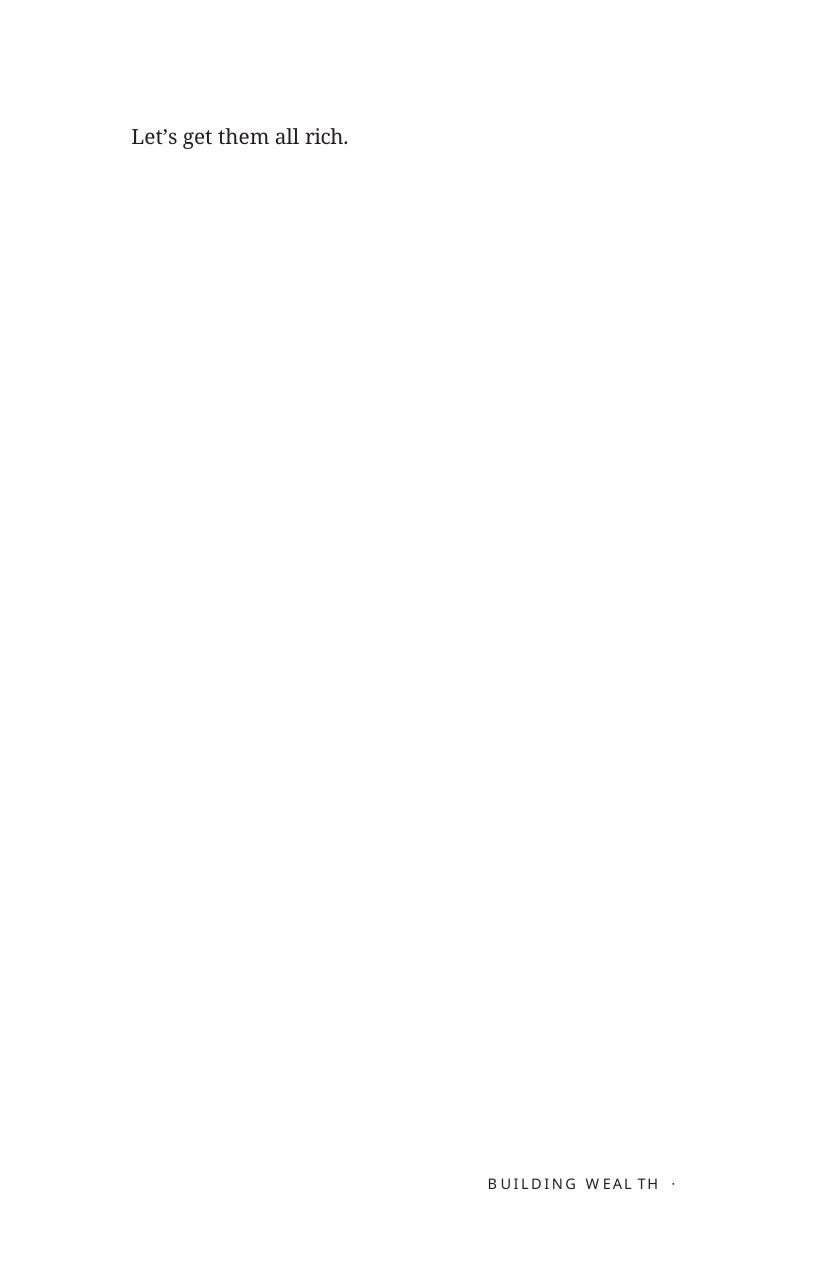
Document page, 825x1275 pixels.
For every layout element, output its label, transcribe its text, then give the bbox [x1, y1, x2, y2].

text Let’s get them all rich. [131, 122, 712, 151]
